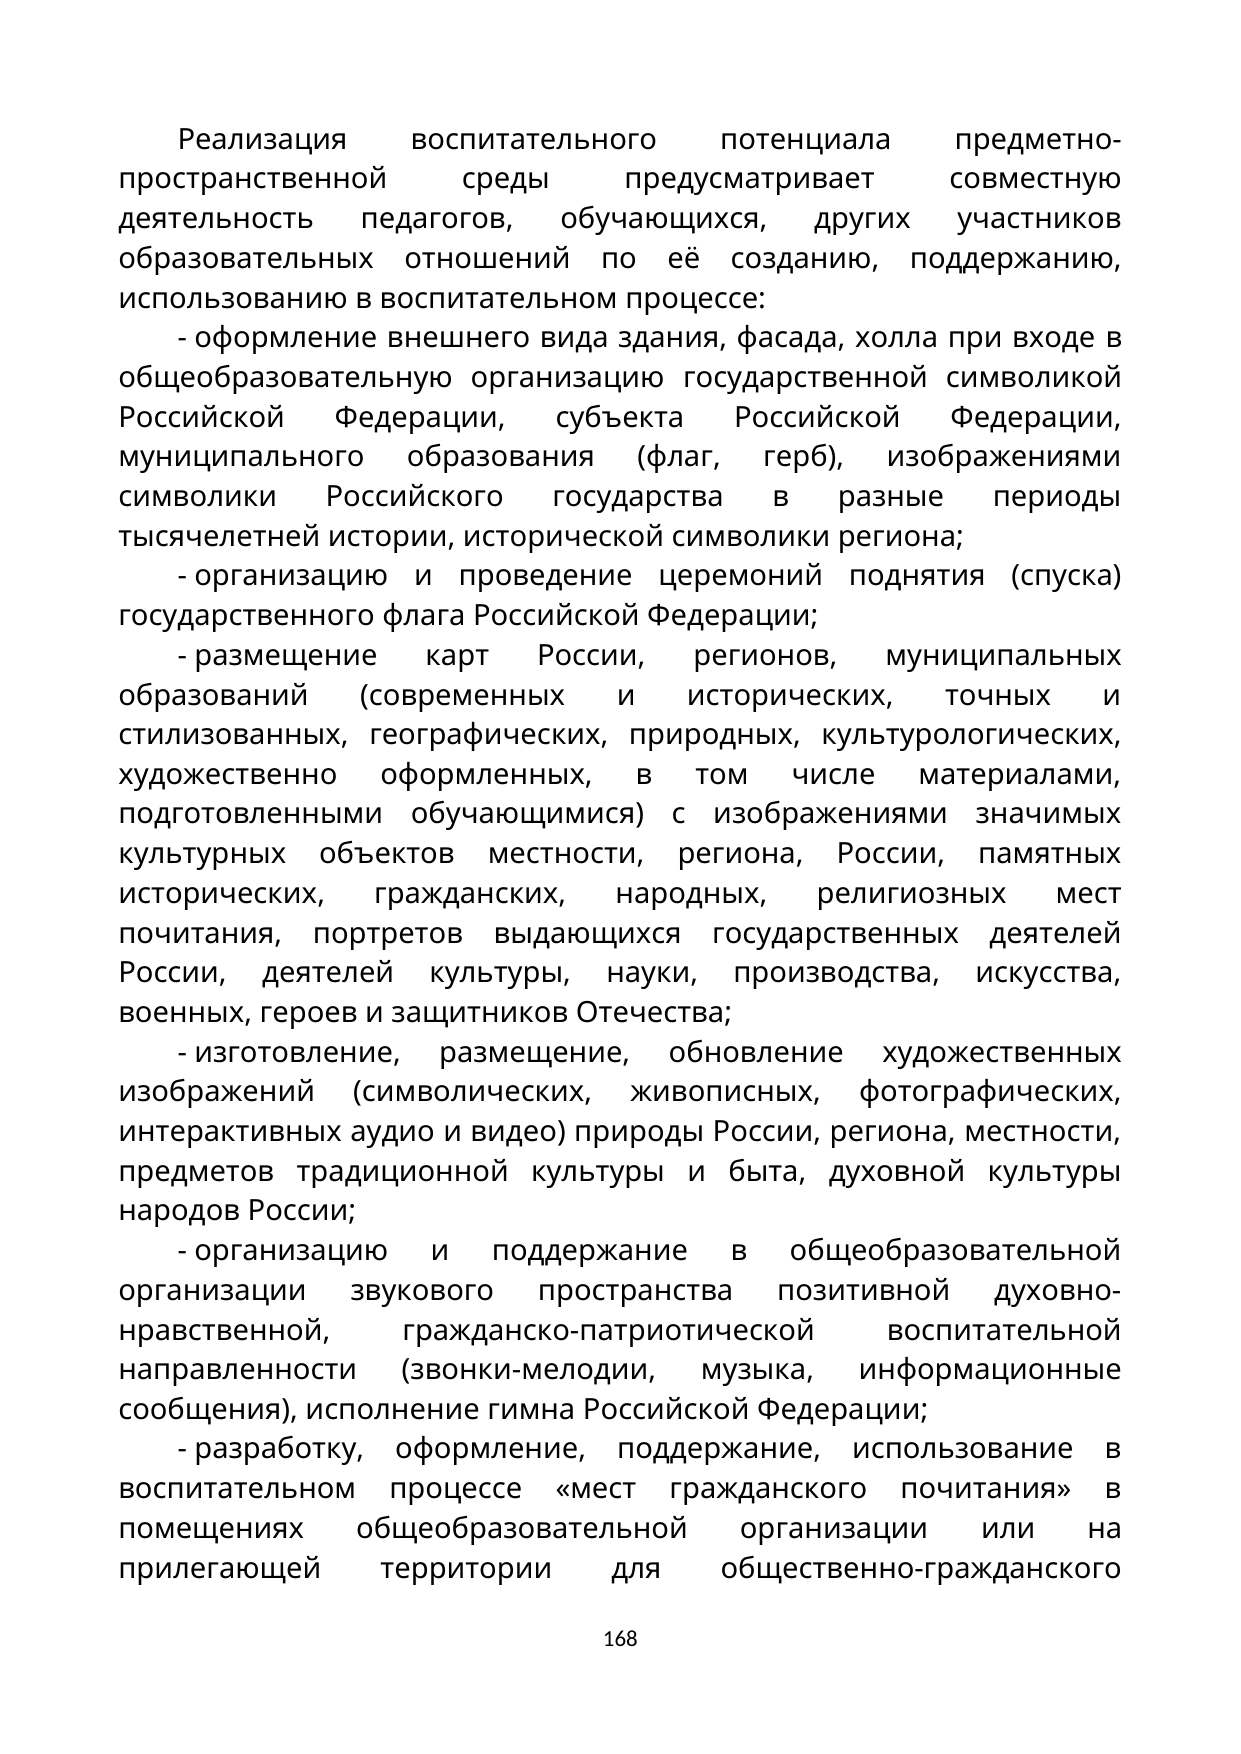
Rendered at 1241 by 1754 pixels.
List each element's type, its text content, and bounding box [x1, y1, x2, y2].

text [118, 1428, 1122, 1587]
text Реализация воспитательного потенциала предметно-пространственной среды предусматривает совместную деятельность педагогов, обучающихся, других участников образовательных отношений по её созданию, поддержанию, использованию в воспитательном процессе: [118, 118, 1122, 317]
text - организацию и проведение церемоний поднятия (спуска) государственного флага Российской Федерации; [118, 555, 1122, 634]
text - размещение карт России, регионов, муниципальных образований (современных и исторических, точных и стилизованных, географических, природных, культурологических, художественно оформленных, в том числе материалами, подготовленными обучающимися) с изображениями значимых культурных объектов местности, региона, России, памятных исторических, гражданских, народных, религиозных мест почитания, портретов выдающихся государственных деятелей России, деятелей культуры, науки, производства, искусства, военных, героев и защитников Отечества; [118, 634, 1122, 1031]
text - изготовление, размещение, обновление художественных изображений (символических, живописных, фотографических, интерактивных аудио и видео) природы России, региона, местности, предметов традиционной культуры и быта, духовной культуры народов России; [118, 1031, 1122, 1229]
text - организацию и поддержание в общеобразовательной организации звукового пространства позитивной духовно-нравственной, гражданско-патриотической воспитательной направленности (звонки-мелодии, музыка, информационные сообщения), исполнение гимна Российской Федерации; [118, 1229, 1122, 1428]
text - оформление внешнего вида здания, фасада, холла при входе в общеобразовательную организацию государственной символикой Российской Федерации, субъекта Российской Федерации, муниципального образования (флаг, герб), изображениями символики Российского государства в разные периоды тысячелетней истории, исторической символики региона; [118, 317, 1122, 555]
